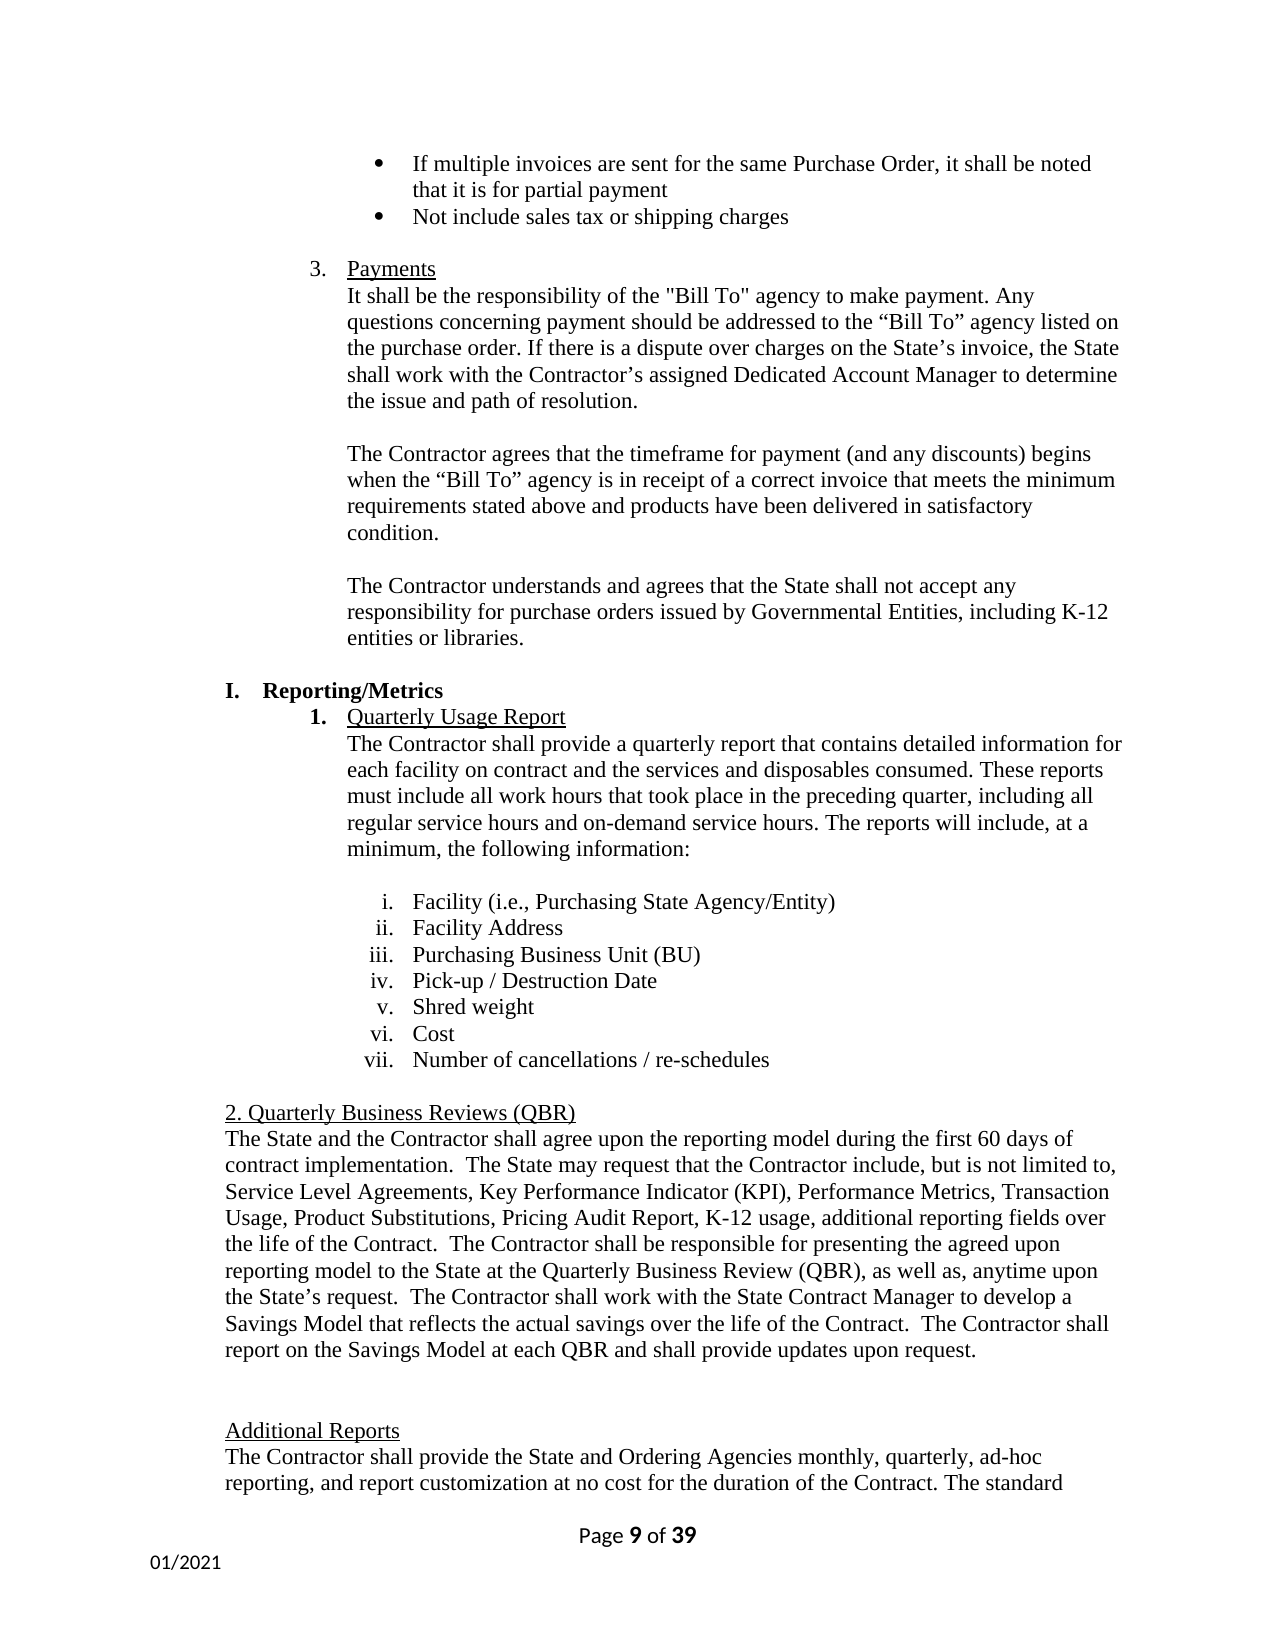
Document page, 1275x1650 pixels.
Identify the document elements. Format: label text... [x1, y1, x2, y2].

text Additional Reports [225, 1417, 1125, 1443]
list Pick-up / Destruction Date [394, 967, 1125, 993]
list Payments [309, 255, 1125, 282]
list Reporting/Metrics [225, 677, 1125, 703]
list Cost [394, 1020, 1125, 1046]
list If multiple invoices are sent for the same Purchase Order, it shall be noted that it is for partial payment [375, 150, 1125, 203]
text The Contractor agrees that the timeframe for payment (and any discounts) begins when the “Bill To” agency is in receipt of a correct invoice that meets the minimum requirements stated above and products have been delivered in satisfactory condition. [347, 440, 1125, 545]
text The Contractor understands and agrees that the State shall not accept any responsibility for purchase orders issued by Governmental Entities, including K-12 entities or libraries. [347, 572, 1125, 651]
list Facility Address [394, 914, 1125, 941]
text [225, 1443, 1125, 1496]
list Quarterly Usage Report [309, 703, 1125, 730]
list Purchasing Business Unit (BU) [394, 941, 1125, 967]
list Not include sales tax or shipping charges [375, 203, 1125, 229]
text 2. Quarterly Business Reviews (QBR) [150, 1099, 1125, 1125]
text The State and the Contractor shall agree upon the reporting model during the first 60 days of contract implementation. The State may request that the Contractor include, but is not limited to, Service Level Agreements, Key Performance Indicator (KPI), Performance Metrics, Transaction Usage, Product Substitutions, Pricing Audit Report, K-12 usage, additional reporting fields over the life of the Contract. The Contractor shall be responsible for presenting the agreed upon reporting model to the State at the Quarterly Business Review (QBR), as well as, anytime upon the State’s request. The Contractor shall work with the State Contract Manager to develop a Savings Model that reflects the actual savings over the life of the Contract. The Contractor shall report on the Savings Model at each QBR and shall provide updates upon request. [225, 1125, 1125, 1362]
text The Contractor shall provide a quarterly report that contains detailed information for each facility on contract and the services and disposables consumed. These reports must include all work hours that took place in the preceding quarter, including all regular service hours and on-demand service hours. The reports will include, at a minimum, the following information: [347, 730, 1125, 862]
list Number of cancellations / re-schedules [394, 1046, 1125, 1072]
list Facility (i.e., Purchasing State Agency/Entity) [394, 888, 1125, 914]
text It shall be the responsibility of the "Bill To" agency to make payment. Any questions concerning payment should be addressed to the “Bill To” agency listed on the purchase order. If there is a dispute over charges on the State’s invoice, the State shall work with the Contractor’s assigned Dedicated Account Manager to determine the issue and path of resolution. [347, 282, 1125, 413]
list Shred weight [394, 993, 1125, 1020]
